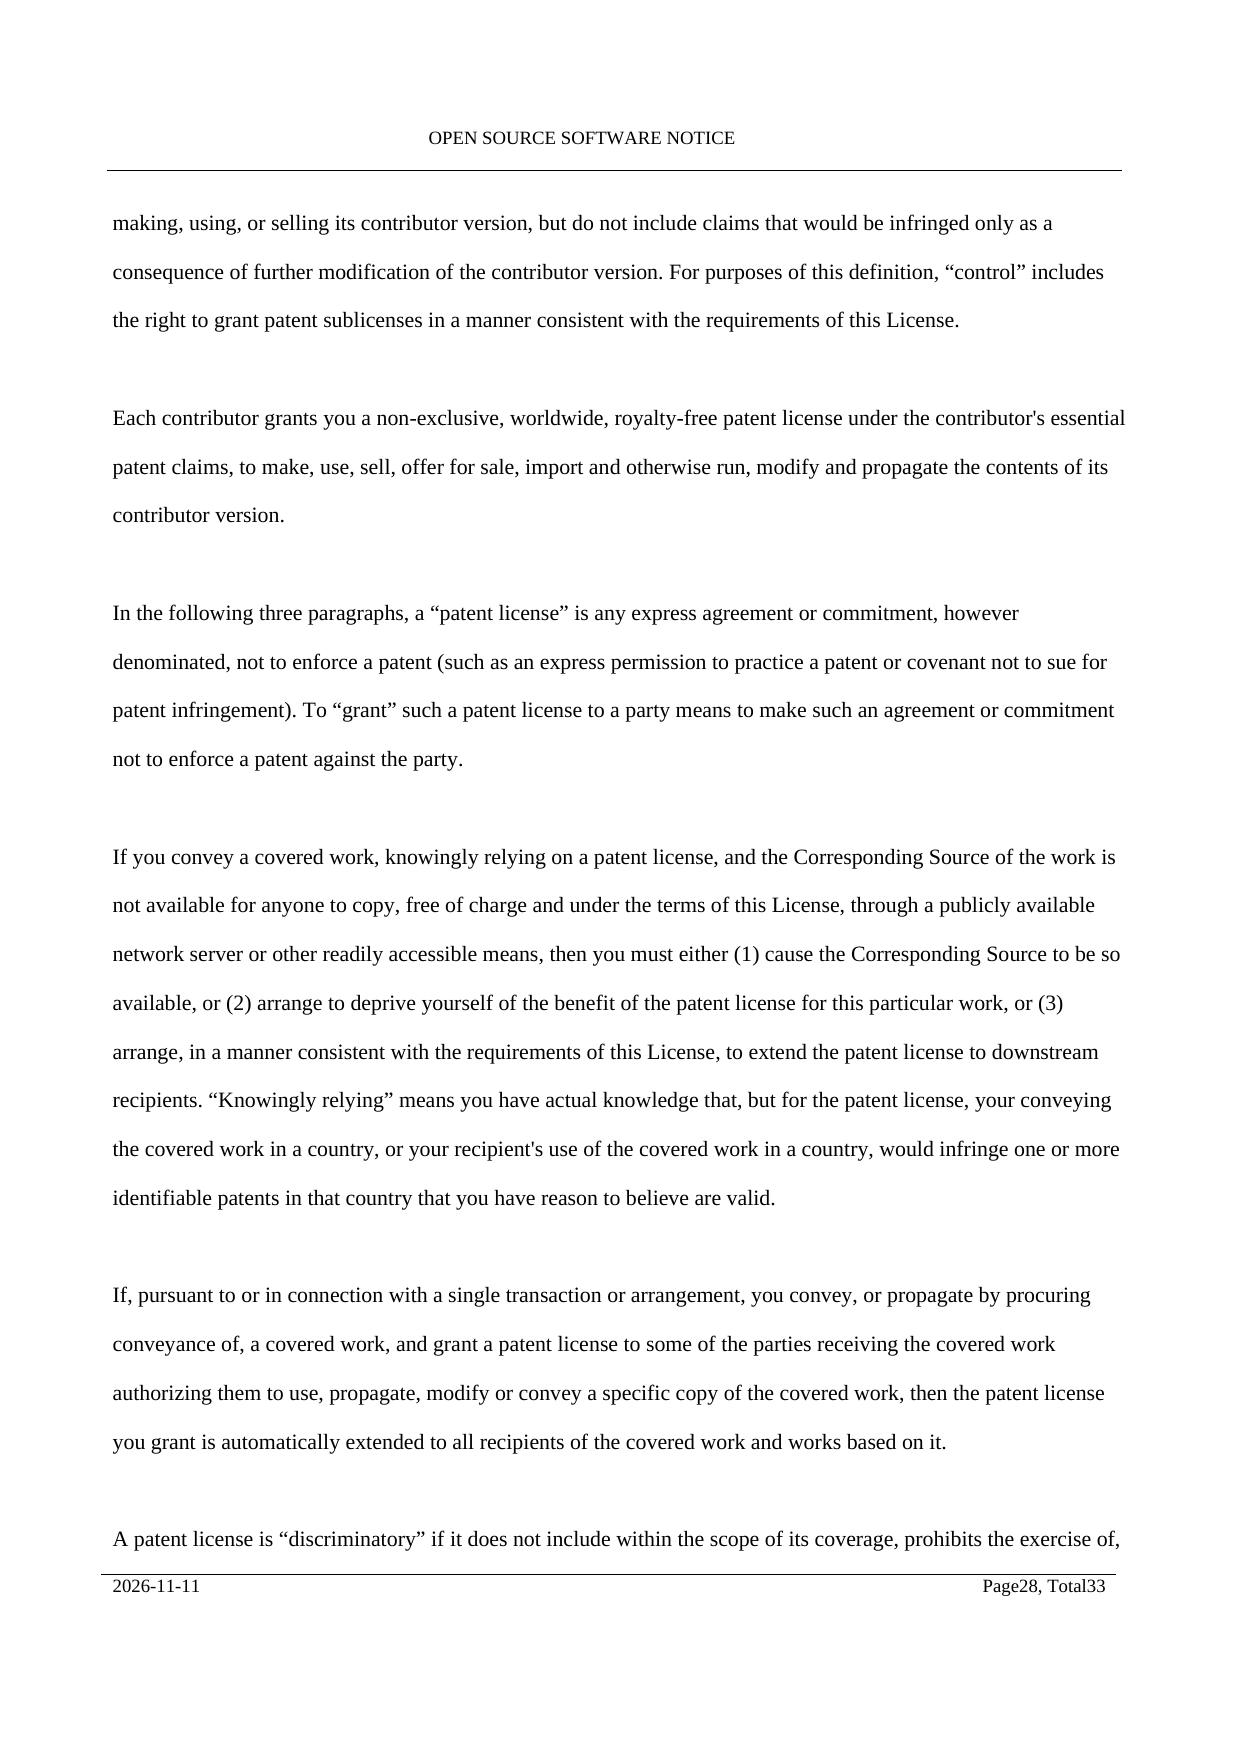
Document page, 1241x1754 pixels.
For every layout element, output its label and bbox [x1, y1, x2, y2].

text [112, 206, 1128, 1555]
